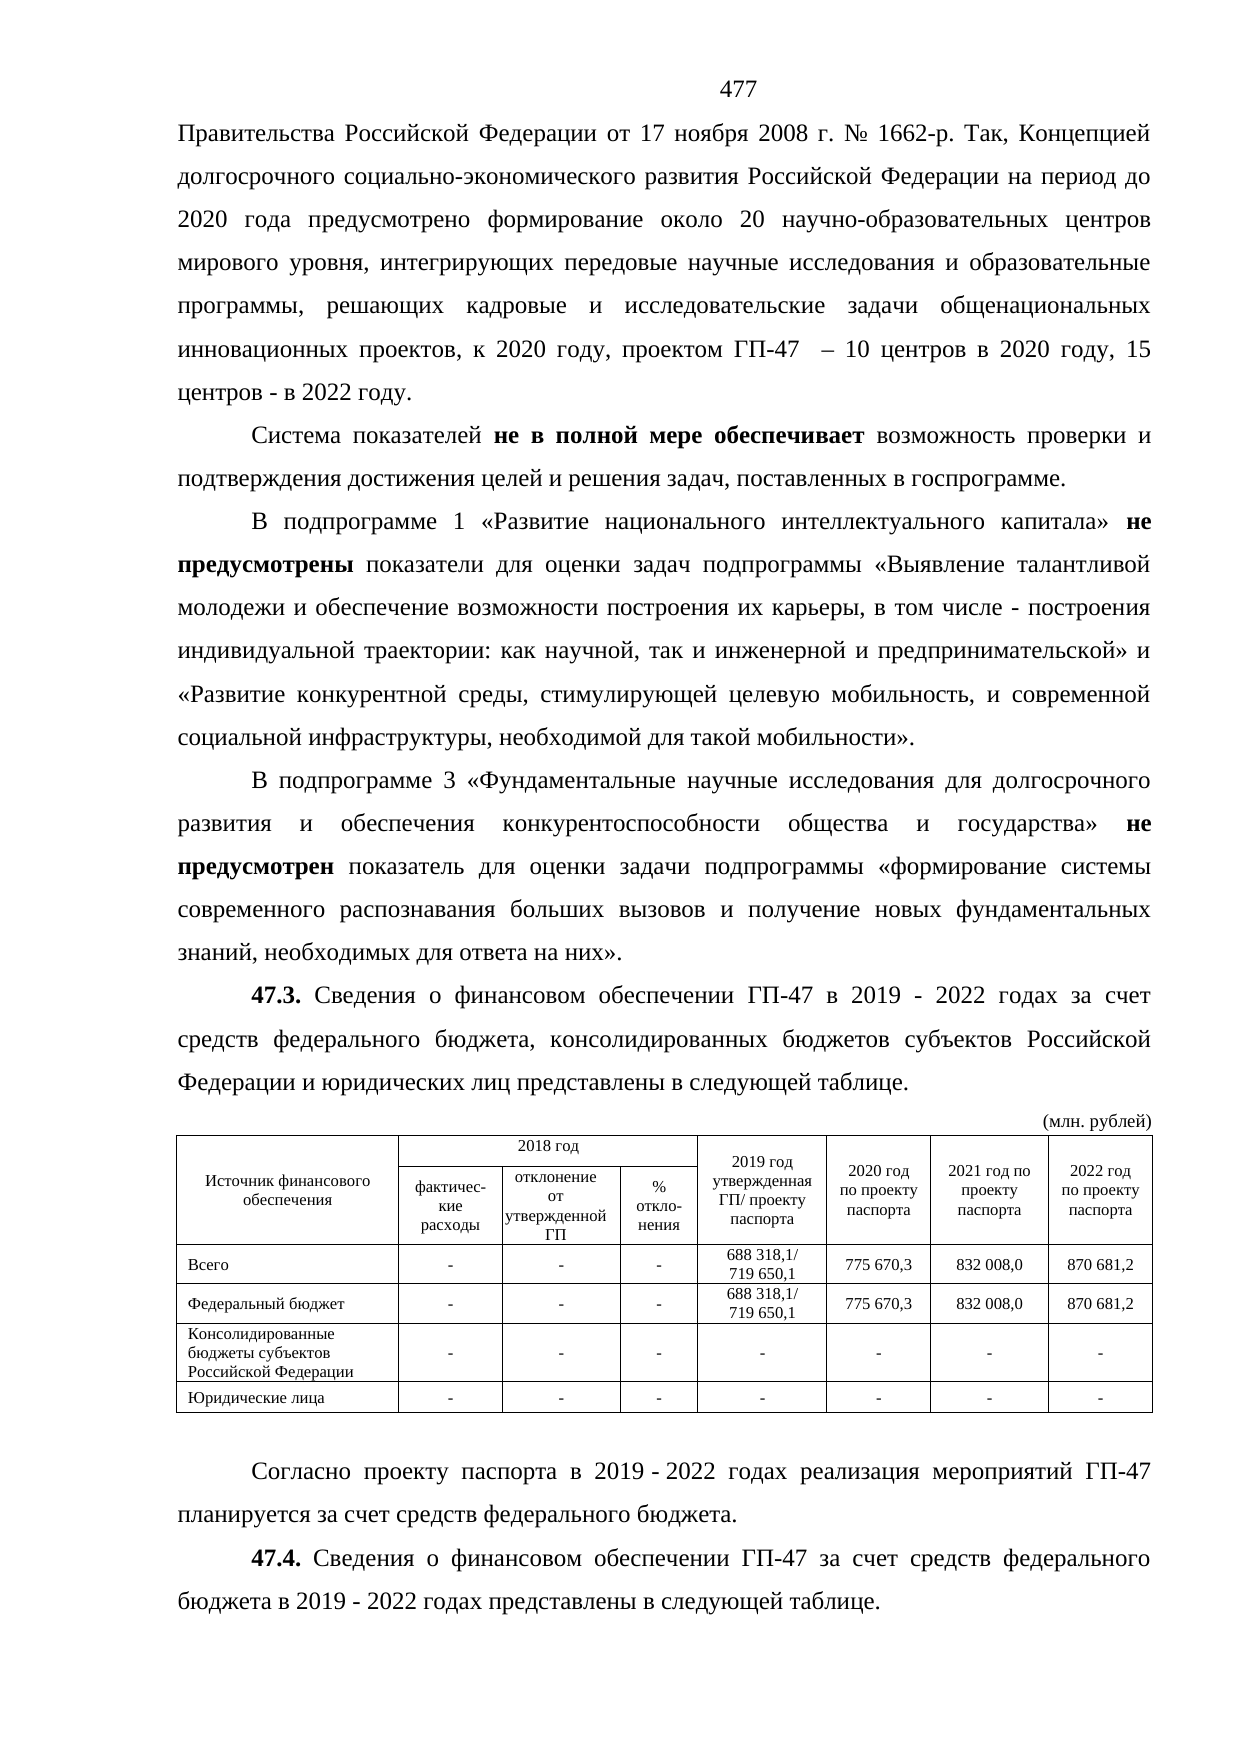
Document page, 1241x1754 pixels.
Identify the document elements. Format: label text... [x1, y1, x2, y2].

text (млн. рублей) [207, 1110, 1152, 1132]
table_cell - [621, 1245, 697, 1283]
table_header 2020 год по проекту паспорта [827, 1136, 930, 1244]
table_cell фактичес-кие расходы [399, 1167, 502, 1244]
text В подпрограмме 3 «Фундаментальные научные исследования для долгосрочного развития и обеспечения конкурентоспособности общества и государства» не предусмотрен показатель для оценки задачи подпрограммы «формирование системы современного распознавания больших вызовов и получение новых фундаментальных знаний, необходимых для ответа на них». [177, 765, 1152, 966]
text В подпрограмме 1 «Развитие национального интеллектуального капитала» не предусмотрены показатели для оценки задач подпрограммы «Выявление талантливой молодежи и обеспечение возможности построения их карьеры, в том числе - построения индивидуальной траектории: как научной, так и инженерной и предпринимательской» и «Развитие конкурентной среды, стимулирующей целевую мобильность, и современной социальной инфраструктуры, необходимой для такой мобильности». [177, 506, 1152, 751]
table_cell - [827, 1324, 930, 1381]
text 47.4. Сведения о финансовом обеспечении ГП-47 за счет средств федерального бюджета в 2019 - 2022 годах представлены в следующей таблице. [177, 1543, 1152, 1614]
table_cell - [698, 1382, 826, 1412]
table_cell - [931, 1324, 1048, 1381]
table_cell - [931, 1382, 1048, 1412]
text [177, 118, 1152, 406]
table_cell - [1049, 1324, 1152, 1381]
table_cell 870 681,2 [1049, 1284, 1152, 1322]
table_cell - [827, 1382, 930, 1412]
table_cell - [399, 1284, 502, 1322]
table_cell Всего [177, 1245, 398, 1283]
table_cell - [621, 1382, 697, 1412]
table_cell - [503, 1324, 620, 1381]
table_cell 832 008,0 [931, 1284, 1048, 1322]
table_cell Консолидированные бюджеты субъектов Российской Федерации [177, 1324, 398, 1381]
table_cell 775 670,3 [827, 1245, 930, 1283]
table_header 2022 год по проекту паспорта [1049, 1136, 1152, 1244]
table_cell - [399, 1382, 502, 1412]
table_cell 688 318,1/ 719 650,1 [698, 1245, 826, 1283]
text Система показателей не в полной мере обеспечивает возможность проверки и подтверждения достижения целей и решения задач, поставленных в госпрограмме. [177, 420, 1152, 492]
table_cell - [503, 1245, 620, 1283]
table_cell - [698, 1324, 826, 1381]
table_header 2021 год по проекту паспорта [931, 1136, 1048, 1244]
table_header Источник финансового обеспечения [177, 1136, 398, 1244]
table_cell Юридические лица [177, 1382, 398, 1412]
text Согласно проекту паспорта в 2019 - 2022 годах реализация мероприятий ГП-47 планируется за счет средств федерального бюджета. [177, 1456, 1152, 1528]
table_cell Федеральный бюджет [177, 1284, 398, 1322]
table_cell 775 670,3 [827, 1284, 930, 1322]
table_cell 870 681,2 [1049, 1245, 1152, 1283]
text 47.3. Сведения о финансовом обеспечении ГП-47 в 2019 - 2022 годах за счет средств федерального бюджета, консолидированных бюджетов субъектов Российской Федерации и юридических лиц представлены в следующей таблице. [177, 981, 1152, 1096]
table_cell - [621, 1324, 697, 1381]
table_cell - [621, 1284, 697, 1322]
table_header 2018 год [399, 1136, 697, 1166]
table_cell % откло-нения [621, 1167, 697, 1244]
table_cell - [399, 1245, 502, 1283]
table_header 2019 год утвержденная ГП/ проекту паспорта [698, 1136, 826, 1244]
table_cell - [503, 1284, 620, 1322]
table_cell 832 008,0 [931, 1245, 1048, 1283]
table_cell отклонение от утвержденной ГП [503, 1167, 620, 1244]
table_cell 688 318,1/ 719 650,1 [698, 1284, 826, 1322]
table_cell - [503, 1382, 620, 1412]
table_cell - [1049, 1382, 1152, 1412]
table_cell - [399, 1324, 502, 1381]
